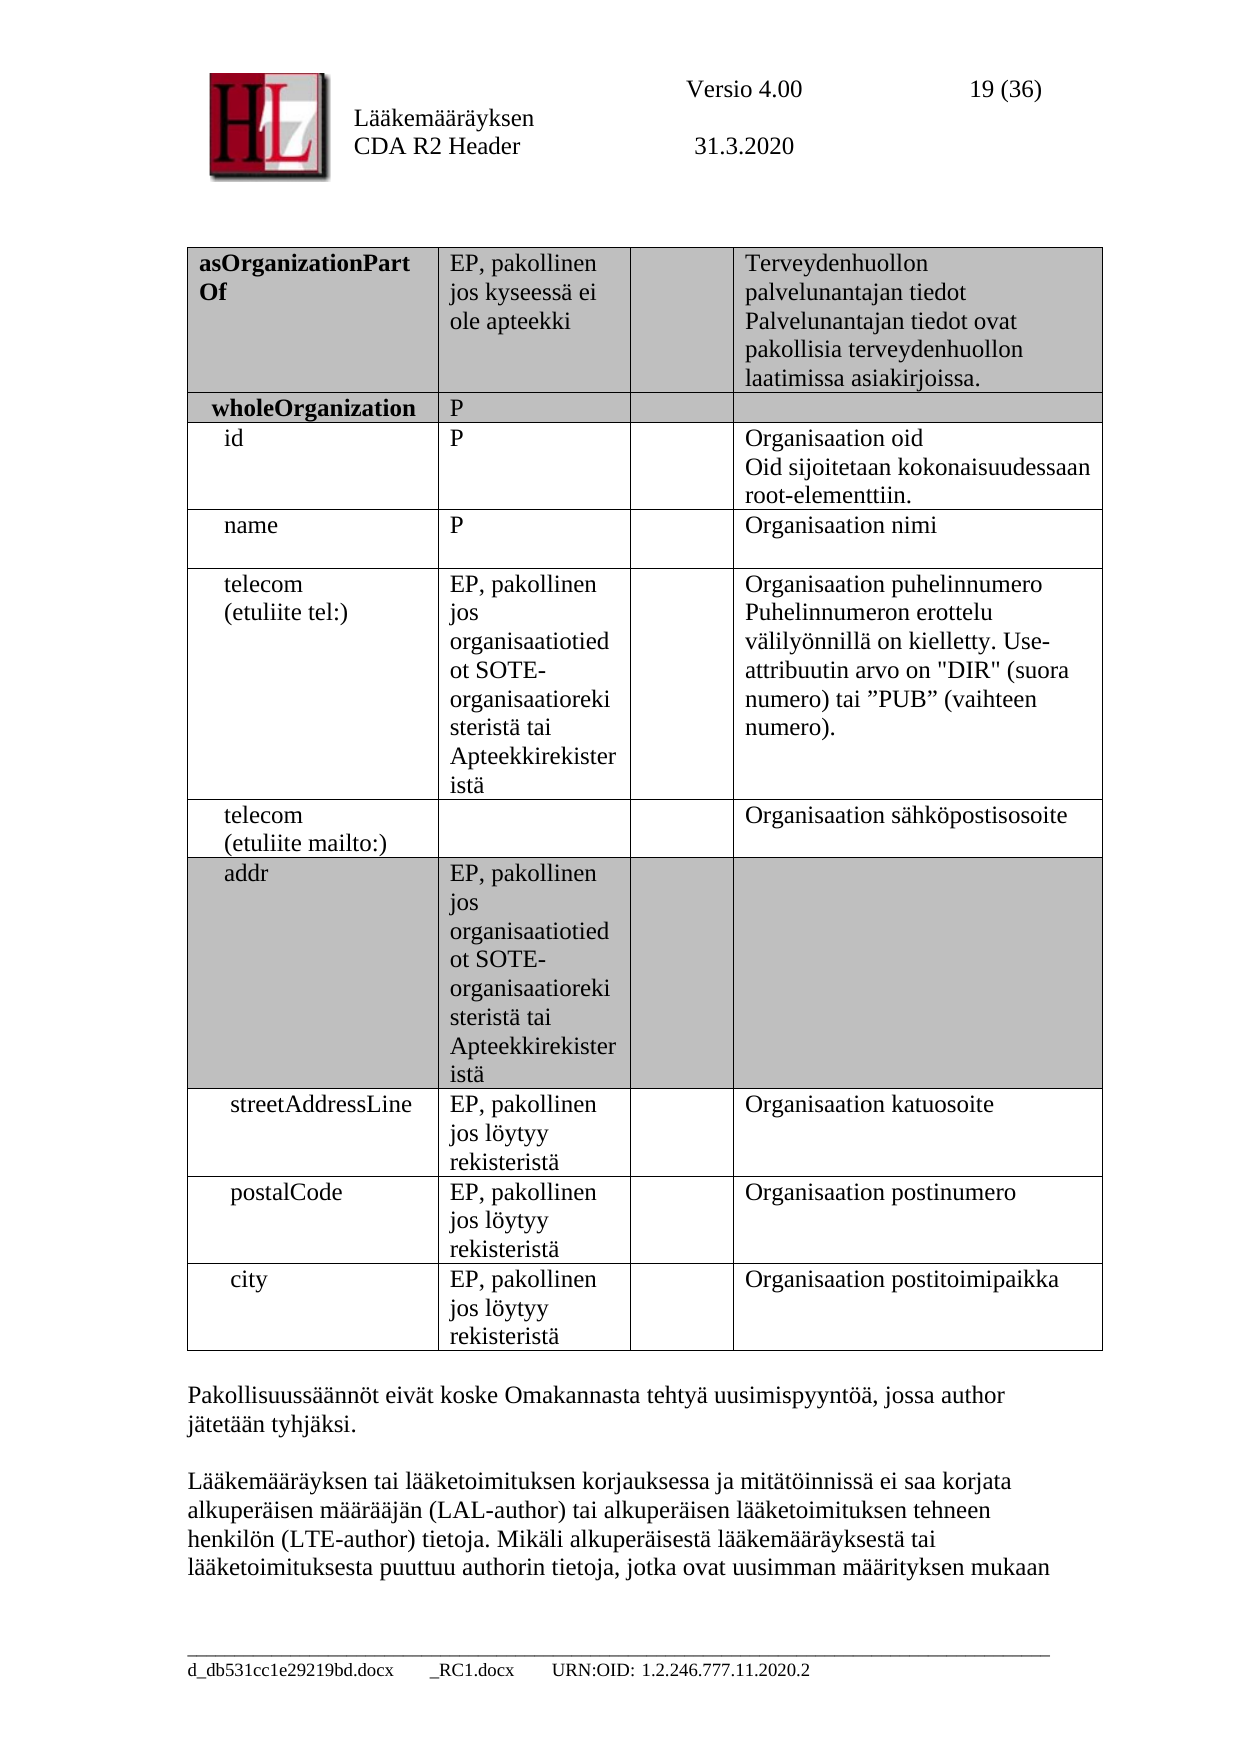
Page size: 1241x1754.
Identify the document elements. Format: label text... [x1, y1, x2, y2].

table_cell EP, pakollinen jos kyseessä ei ole apteekki [439, 248, 630, 392]
table_cell [631, 1089, 733, 1176]
table_cell [631, 248, 733, 392]
table_cell Terveydenhuollon palvelunantajan tiedot Palvelunantajan tiedot ovat pakollisia terveydenhuollon laatimissa asiakirjoissa. [734, 248, 1102, 392]
table_cell EP, pakollinen jos löytyy rekisteristä [439, 1264, 630, 1350]
table_cell [631, 858, 733, 1088]
table_cell addr [188, 858, 438, 1088]
table_cell P [439, 510, 630, 568]
table_cell Organisaation sähköpostisosoite [734, 800, 1102, 857]
table_cell EP, pakollinen jos löytyy rekisteristä [439, 1177, 630, 1263]
picture [209, 73, 332, 182]
table_cell [631, 423, 733, 509]
table_cell [631, 393, 733, 422]
table_cell Organisaation nimi [734, 510, 1102, 568]
table_cell [439, 800, 630, 857]
table_cell [631, 1177, 733, 1263]
table_cell [734, 393, 1102, 422]
table_cell [631, 1264, 733, 1350]
table_cell streetAddressLine [188, 1089, 438, 1176]
table_cell postalCode [188, 1177, 438, 1263]
table_cell asOrganizationPartOf [188, 248, 438, 392]
table_cell P [439, 393, 630, 422]
table_cell [631, 510, 733, 568]
table_cell name [188, 510, 438, 568]
table_cell telecom (etuliite mailto:) [188, 800, 438, 857]
table_cell id [188, 423, 438, 509]
table_cell city [188, 1264, 438, 1350]
table_cell wholeOrganization [188, 393, 438, 422]
table_cell [631, 800, 733, 857]
table_cell telecom (etuliite tel:) [188, 569, 438, 799]
table_cell Organisaation postitoimipaikka [734, 1264, 1102, 1350]
table_cell [631, 569, 733, 799]
table_cell [734, 858, 1102, 1088]
table_cell Organisaation puhelinnumero Puhelinnumeron erottelu välilyönnillä on kielletty. Use-attribuutin arvo on "DIR" (suora numero) tai ”PUB” (vaihteen numero). [734, 569, 1102, 799]
table_cell EP, pakollinen jos organisaatiotiedot SOTE-organisaatiorekisteristä tai Apteekkirekisteristä [439, 569, 630, 799]
table_cell Organisaation postinumero [734, 1177, 1102, 1263]
table_cell Organisaation oid Oid sijoitetaan kokonaisuudessaan root-elementtiin. [734, 423, 1102, 509]
table_cell P [439, 423, 630, 509]
table_cell Organisaation katuosoite [734, 1089, 1102, 1176]
text Pakollisuussäännöt eivät koske Omakannasta tehtyä uusimispyyntöä, jossa author jätetään tyhjäksi. [187, 1380, 1053, 1437]
table_cell EP, pakollinen jos organisaatiotiedot SOTE-organisaatiorekisteristä tai Apteekkirekisteristä [439, 858, 630, 1088]
table_cell EP, pakollinen jos löytyy rekisteristä [439, 1089, 630, 1176]
